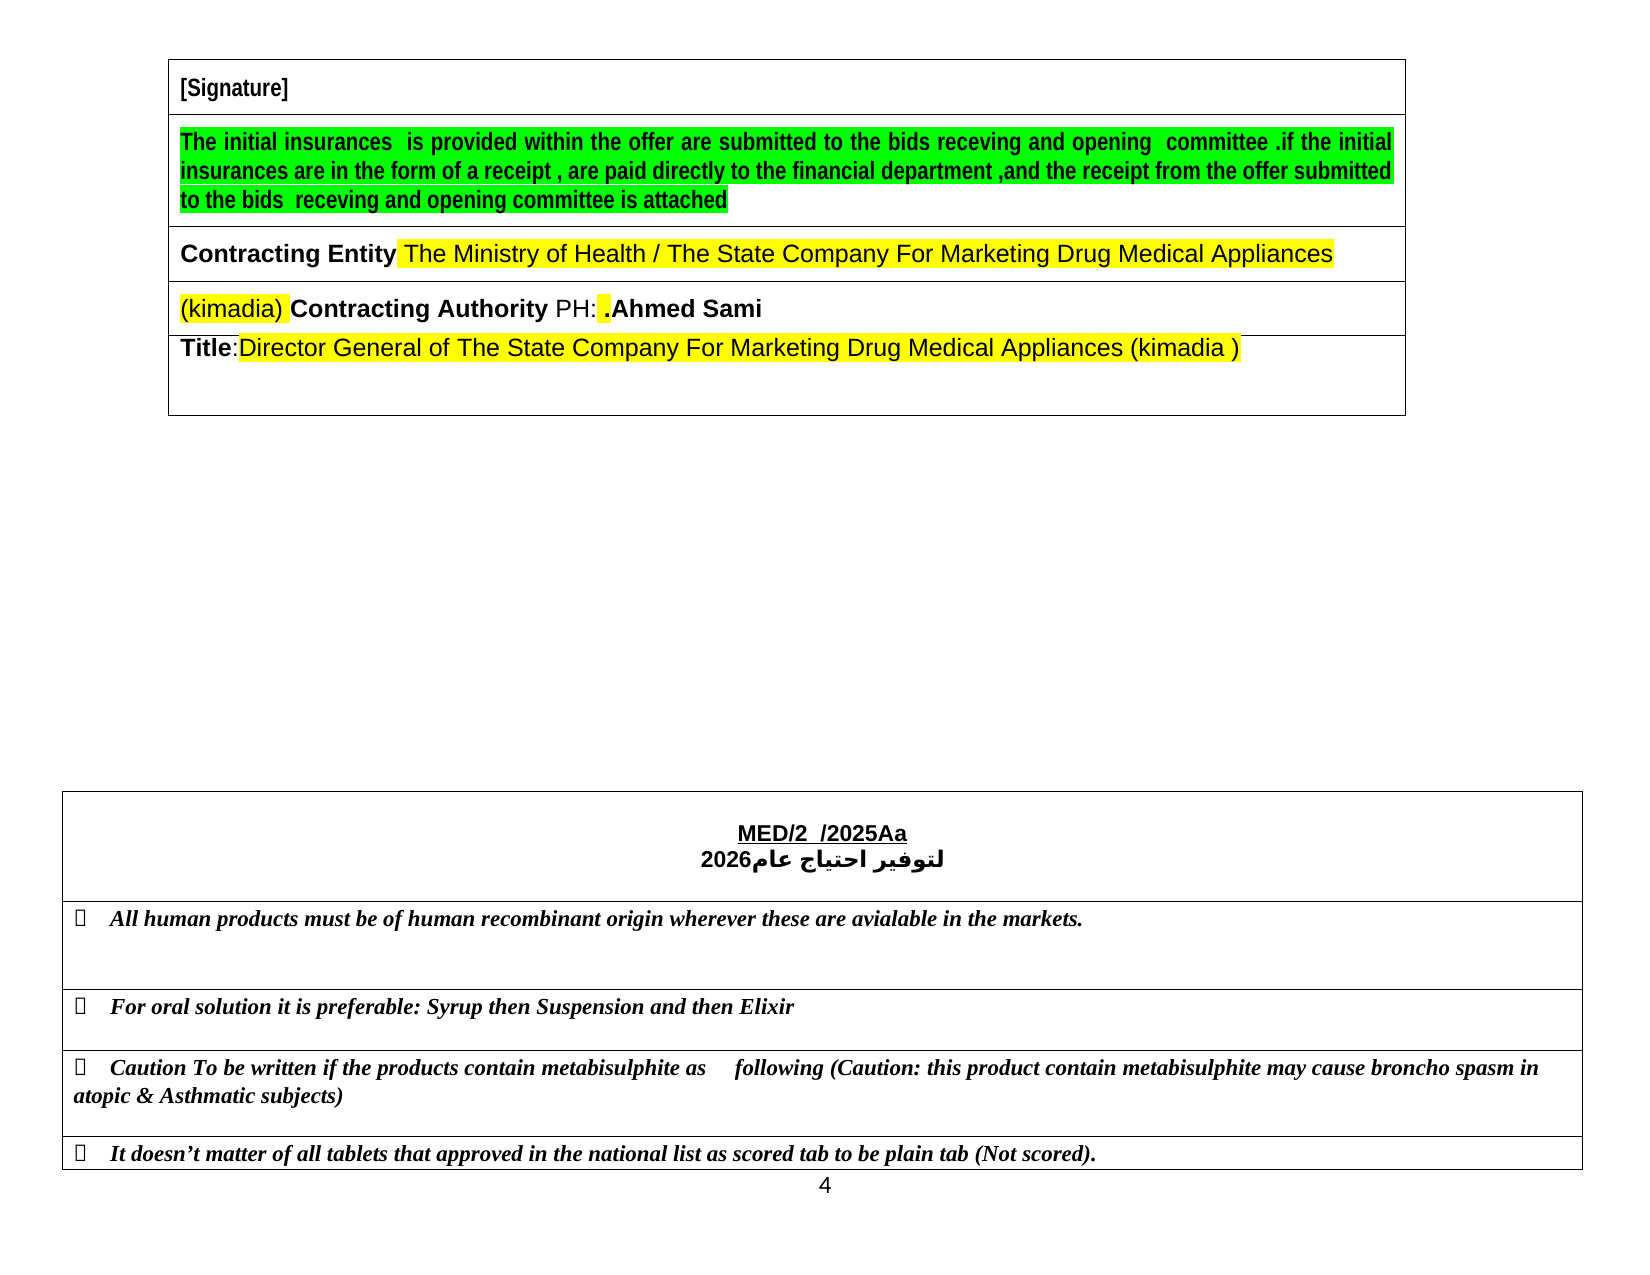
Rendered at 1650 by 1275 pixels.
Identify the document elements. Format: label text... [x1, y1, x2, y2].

table_header MED/2 /2025Aa لتوفير احتياج عام2026 [63, 792, 1582, 901]
table_cell [Signature] [169, 60, 1405, 114]
table_cell (kimadia) Contracting Authority PH: .Ahmed Sami [169, 282, 1405, 335]
table_cell Title:Director General of The State Company For Marketing Drug Medical Appliances (kimadia ) [169, 336, 1405, 415]
table_cell Contracting Entity The Ministry of Health / The State Company For Marketing Drug Medical Appliances [169, 227, 1405, 281]
table_cell  All human products must be of human recombinant origin wherever these are avialable in the markets. [63, 902, 1582, 989]
table_cell  Caution To be written if the products contain metabisulphite as following (Caution: this product contain metabisulphite may cause broncho spasm in atopic & Asthmatic subjects) [63, 1051, 1582, 1136]
table_cell The initial insurances is provided within the offer are submitted to the bids receving and opening committee .if the initial insurances are in the form of a receipt , are paid directly to the financial department ,and the receipt from the offer submitted to the bids receving and opening committee is attached [169, 115, 1405, 226]
table_cell  For oral solution it is preferable: Syrup then Suspension and then Elixir [63, 990, 1582, 1049]
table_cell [63, 1137, 1582, 1168]
